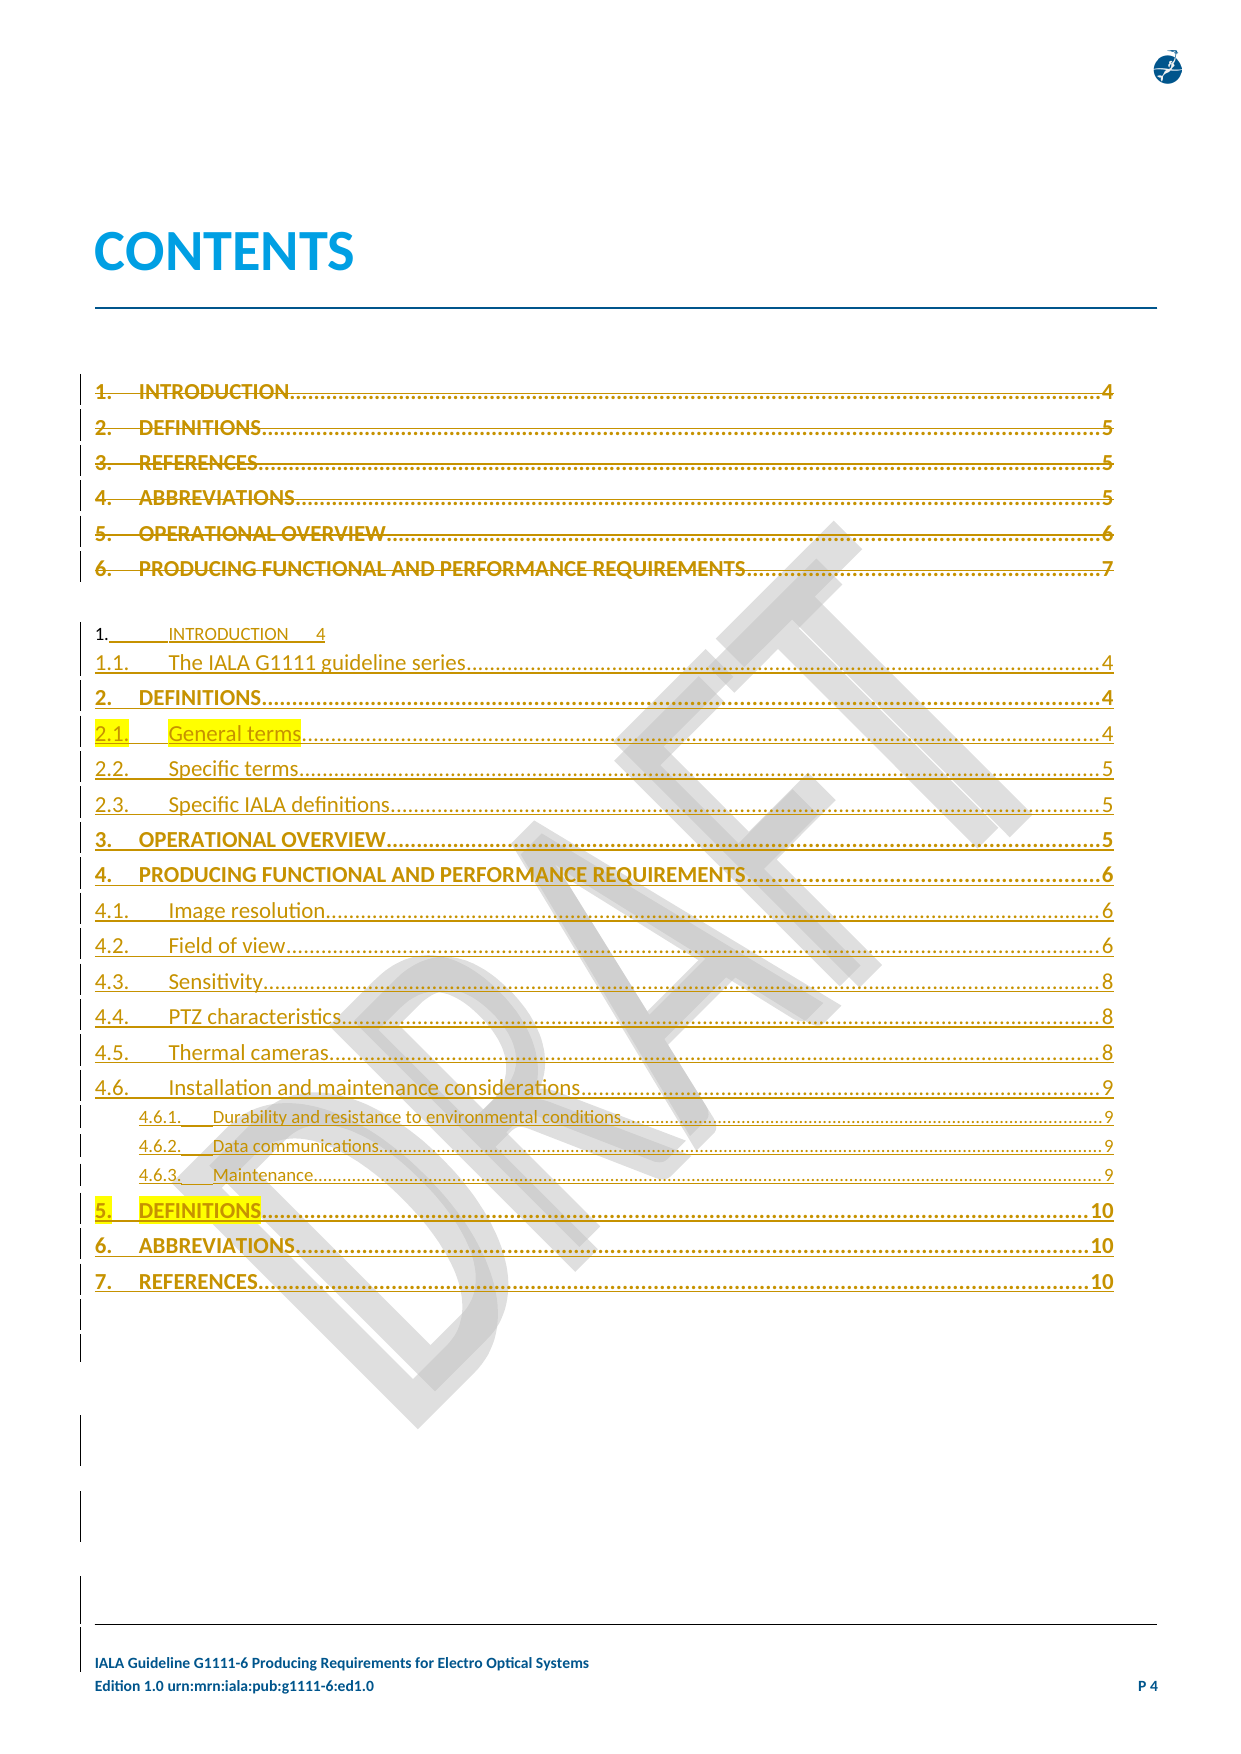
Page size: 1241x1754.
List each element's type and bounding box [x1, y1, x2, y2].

picture [1120, 0, 1241, 119]
